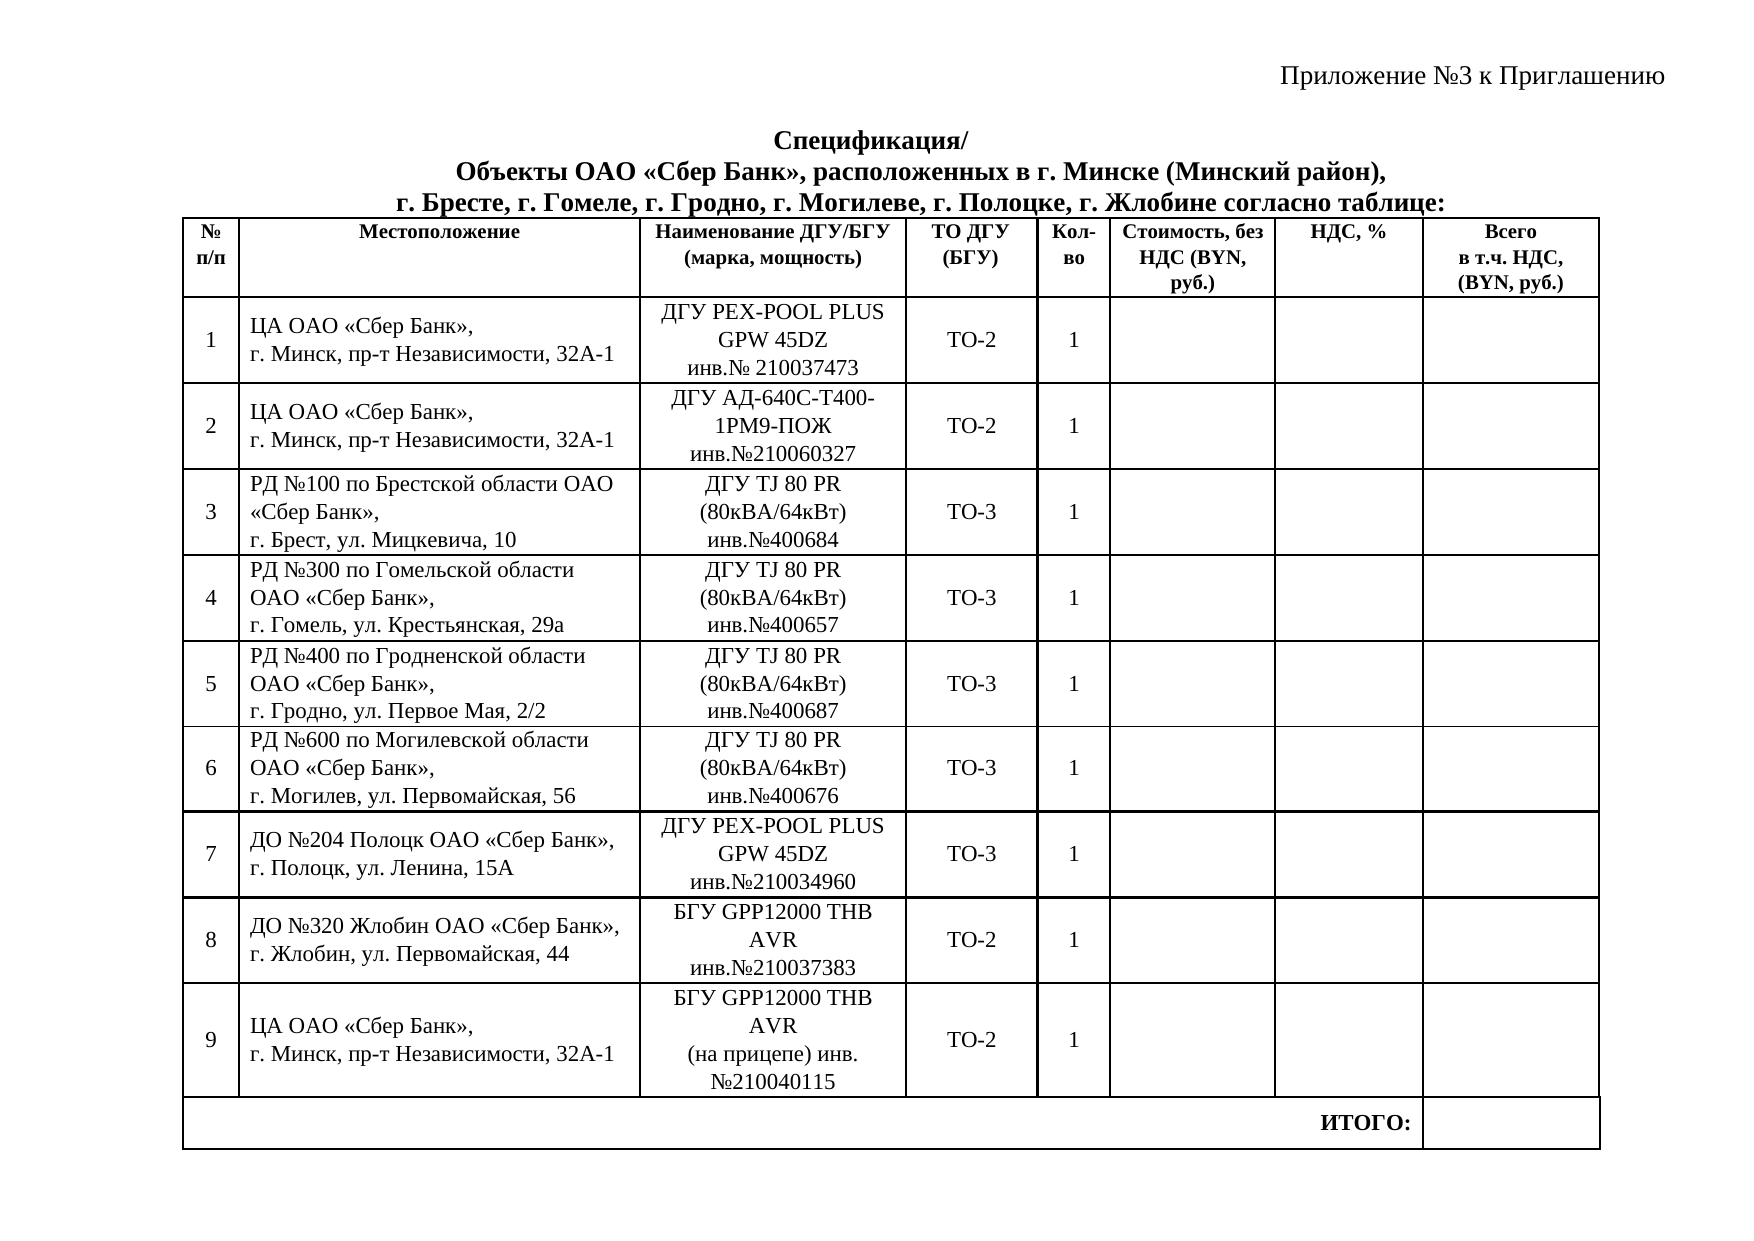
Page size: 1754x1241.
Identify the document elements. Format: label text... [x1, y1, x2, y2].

table_cell ТО-3 [907, 727, 1036, 810]
table_cell ТО-3 [907, 556, 1036, 639]
table_cell 1 [1039, 642, 1109, 726]
table_cell [1276, 813, 1422, 896]
table_cell ТО-2 [907, 899, 1036, 982]
table_cell 1 [1039, 984, 1109, 1096]
table_cell ТО-3 [907, 470, 1036, 554]
table_cell ЦА ОАО «Сбер Банк», г. Минск, пр-т Независимости, 32А-1 [240, 984, 639, 1096]
table_cell РД №600 по Могилевской области ОАО «Сбер Банк», г. Могилев, ул. Первомайская, 56 [240, 727, 639, 810]
table_cell ДГУ TJ 80 PR (80кВА/64кВт) инв.№400657 [641, 556, 905, 639]
table_cell [1276, 556, 1422, 639]
table_cell 6 [184, 727, 238, 810]
text Спецификация/ [177, 124, 1665, 155]
table_cell ДГУ TJ 80 PR (80кВА/64кВт) инв.№400687 [641, 642, 905, 726]
table_cell ИТОГО: [184, 1098, 1422, 1148]
table_header Местоположение [240, 219, 639, 296]
table_cell [1111, 384, 1274, 468]
table_cell [1424, 384, 1598, 468]
table_cell ТО-3 [907, 642, 1036, 726]
table_header Всего в т.ч. НДС, (BYN, руб.) [1424, 219, 1598, 296]
table_cell 1 [1039, 556, 1109, 639]
table_header Кол-во [1039, 219, 1109, 296]
table_cell [1111, 470, 1274, 554]
table_cell [1276, 298, 1422, 382]
table_cell [1276, 384, 1422, 468]
table_cell ЦА ОАО «Сбер Банк», г. Минск, пр-т Независимости, 32А-1 [240, 384, 639, 468]
table_cell [1111, 556, 1274, 639]
table_cell [1276, 642, 1422, 726]
text Приложение №3 к Приглашению [118, 59, 1665, 90]
table_cell 2 [184, 384, 238, 468]
table_cell ДГУ TJ 80 PR (80кВА/64кВт) инв.№400684 [641, 470, 905, 554]
table_cell 1 [184, 298, 238, 382]
table_cell [1111, 813, 1274, 896]
table_cell 8 [184, 899, 238, 982]
table_cell 1 [1039, 899, 1109, 982]
table_cell ДО №320 Жлобин ОАО «Сбер Банк», г. Жлобин, ул. Первомайская, 44 [240, 899, 639, 982]
table_cell [1276, 727, 1422, 810]
table_cell [1276, 984, 1422, 1096]
table_cell ТО-3 [907, 813, 1036, 896]
table_cell [1424, 1098, 1599, 1148]
table_cell [1424, 813, 1598, 896]
table_header НДС, % [1276, 219, 1422, 296]
table_cell РД №100 по Брестской области ОАО «Сбер Банк», г. Брест, ул. Мицкевича, 10 [240, 470, 639, 554]
table_cell [1424, 984, 1598, 1096]
table_header Наименование ДГУ/БГУ (марка, мощность) [641, 219, 905, 296]
table_cell [1276, 899, 1422, 982]
table_cell [1111, 642, 1274, 726]
table_cell 7 [184, 813, 238, 896]
table_cell 5 [184, 642, 238, 726]
table_cell [1424, 556, 1598, 639]
table_cell ДГУ TJ 80 PR (80кВА/64кВт) инв.№400676 [641, 727, 905, 810]
table_cell БГУ GPP12000 THB AVR инв.№210037383 [641, 899, 905, 982]
table_cell БГУ GPP12000 THB AVR (на прицепе) инв.№210040115 [641, 984, 905, 1096]
table_cell 1 [1039, 727, 1109, 810]
table_cell [1424, 470, 1598, 554]
text г. Бресте, г. Гомеле, г. Гродно, г. Могилеве, г. Полоцке, г. Жлобине согласно таблице: [177, 186, 1665, 217]
text Объекты ОАО «Сбер Банк», расположенных в г. Минске (Минский район), [177, 155, 1665, 186]
table_cell РД №400 по Гродненской области ОАО «Сбер Банк», г. Гродно, ул. Первое Мая, 2/2 [240, 642, 639, 726]
table_cell ТО-2 [907, 384, 1036, 468]
table_cell 4 [184, 556, 238, 639]
table_cell [1424, 727, 1598, 810]
table_cell ДО №204 Полоцк ОАО «Сбер Банк», г. Полоцк, ул. Ленина, 15А [240, 813, 639, 896]
table_cell [1276, 470, 1422, 554]
table_cell [1111, 984, 1274, 1096]
table_cell [1424, 899, 1598, 982]
table_cell [1111, 727, 1274, 810]
table_cell 1 [1039, 813, 1109, 896]
table_header № п/п [184, 219, 238, 296]
table_cell ЦА ОАО «Сбер Банк», г. Минск, пр-т Независимости, 32А-1 [240, 298, 639, 382]
table_cell ТО-2 [907, 984, 1036, 1096]
table_cell [1111, 298, 1274, 382]
table_header Стоимость, без НДС (BYN, руб.) [1111, 219, 1274, 296]
table_cell [1424, 642, 1598, 726]
table_cell 3 [184, 470, 238, 554]
table_header ТО ДГУ (БГУ) [907, 219, 1036, 296]
table_cell ТО-2 [907, 298, 1036, 382]
table_cell 1 [1039, 384, 1109, 468]
table_cell ДГУ PEX-POOL PLUS GPW 45DZ инв.№ 210037473 [641, 298, 905, 382]
table_cell [1111, 899, 1274, 982]
table_cell ДГУ АД-640С-Т400-1РМ9-ПОЖ инв.№210060327 [641, 384, 905, 468]
table_cell 9 [184, 984, 238, 1096]
table_cell ДГУ PEX-POOL PLUS GPW 45DZ инв.№210034960 [641, 813, 905, 896]
table_cell [1424, 298, 1598, 382]
table_cell 1 [1039, 298, 1109, 382]
table_cell РД №300 по Гомельской области ОАО «Сбер Банк», г. Гомель, ул. Крестьянская, 29а [240, 556, 639, 639]
table_cell 1 [1039, 470, 1109, 554]
